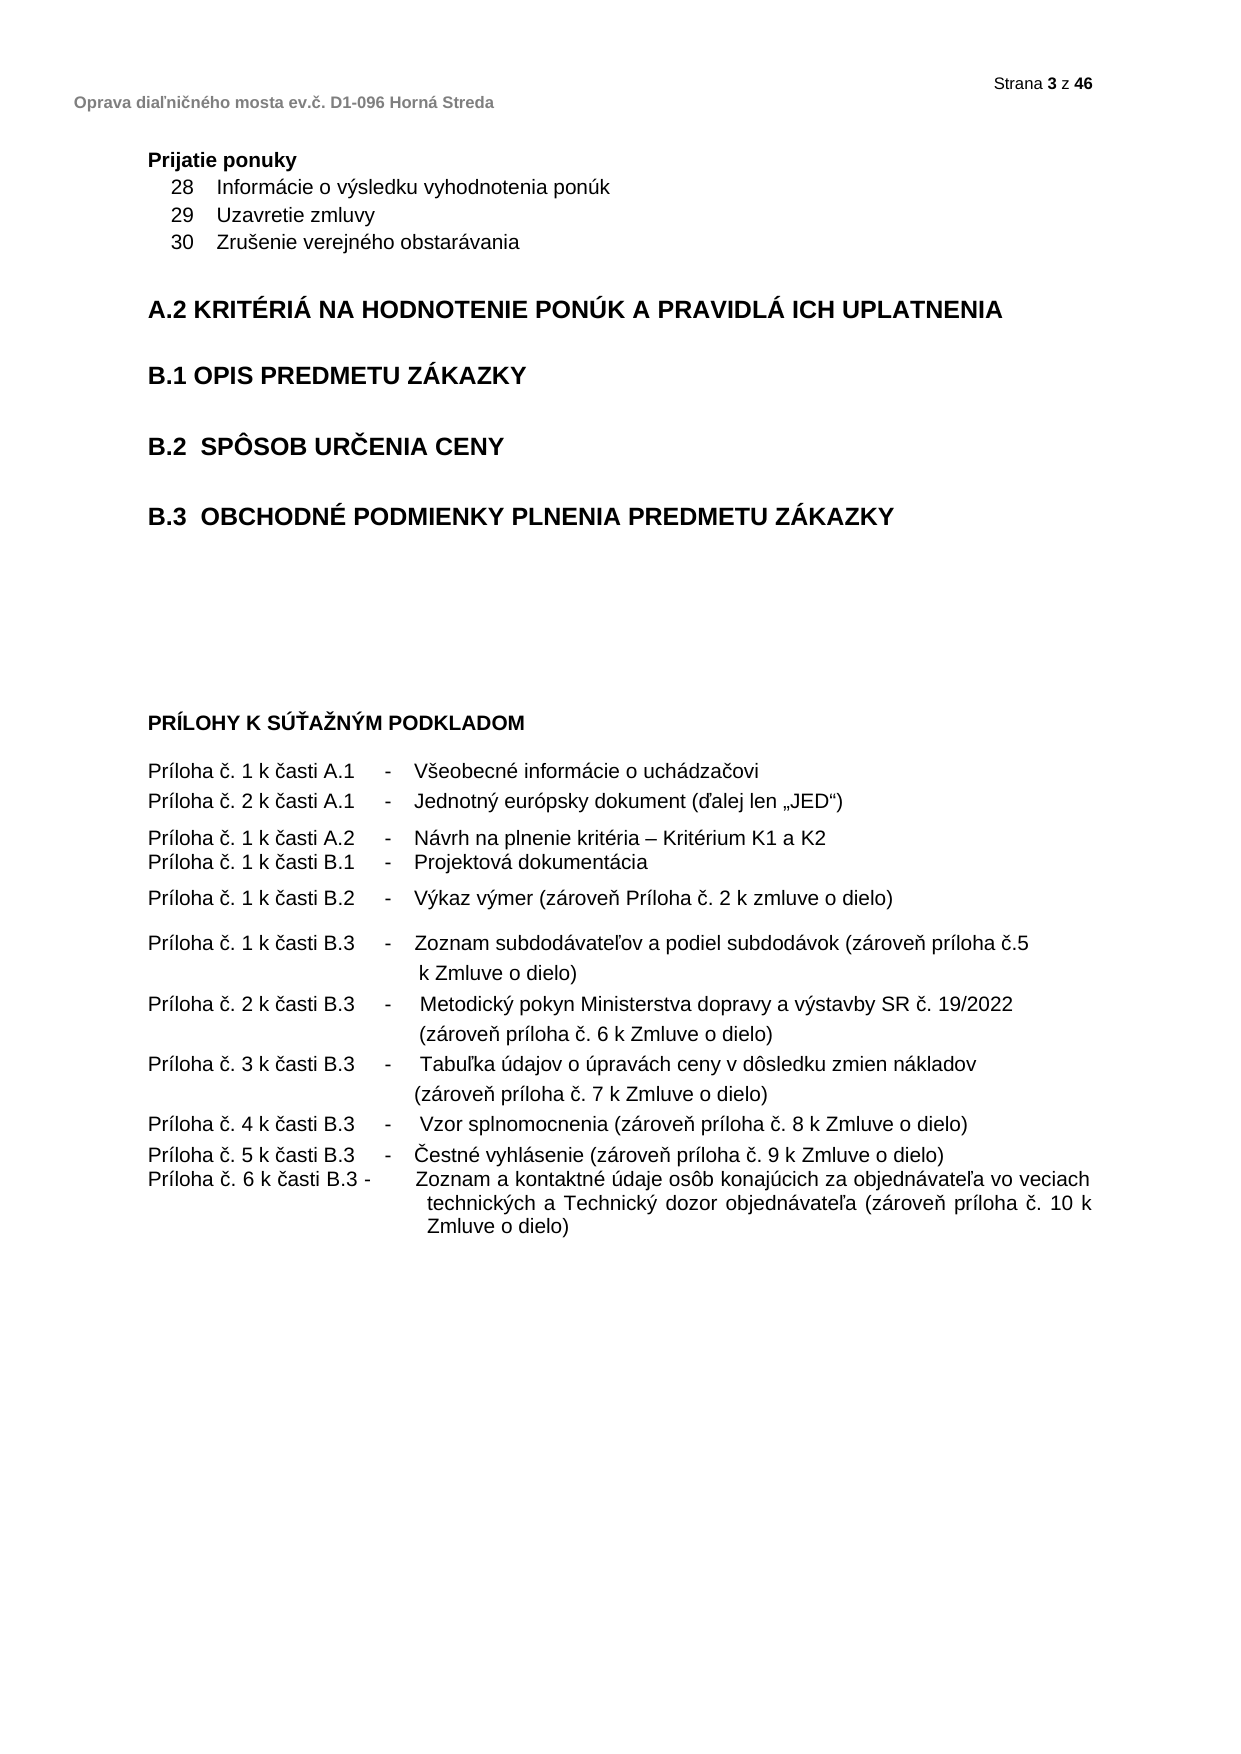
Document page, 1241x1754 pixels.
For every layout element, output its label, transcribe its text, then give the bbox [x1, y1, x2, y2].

text 28 Informácie o výsledku vyhodnotenia ponúk [171, 175, 1093, 199]
text 30 Zrušenie verejného obstarávania [171, 230, 1093, 254]
text Príloha č. 5 k časti B.3 - Čestné vyhlásenie (zároveň príloha č. 9 k Zmluve o dielo) [148, 1142, 1093, 1166]
text k Zmluve o dielo) [148, 961, 1093, 985]
text Príloha č. 3 k časti B.3 - Tabuľka údajov o úpravách ceny v dôsledku zmien nákladov [148, 1052, 1093, 1076]
text Príloha č. 2 k časti B.3 - Metodický pokyn Ministerstva dopravy a výstavby SR č. 19/2022 [148, 991, 1093, 1015]
text PRÍLOHY K SÚŤAŽNÝM PODKLADOM [148, 711, 1093, 735]
text Príloha č. 1 k časti A.2 - Návrh na plnenie kritéria – Kritérium K1 a K2 [148, 826, 1093, 850]
text 29 Uzavretie zmluvy [171, 203, 1093, 227]
text B.3 OBCHODNÉ PODMIENKY plneNIA PREDMETU ZÁKAZKY [148, 502, 1093, 531]
text Prijatie ponuky [148, 148, 1093, 172]
text Príloha č. 1 k časti B.2 - Výkaz výmer (zároveň Príloha č. 2 k zmluve o dielo) [148, 886, 1093, 910]
text (zároveň príloha č. 6 k Zmluve o dielo) [148, 1022, 1093, 1046]
text Príloha č. 1 k časti B.1 - Projektová dokumentácia [148, 850, 1093, 874]
text Príloha č. 1 k časti A.1 - Všeobecné informácie o uchádzačovi [148, 759, 1093, 783]
text (zároveň príloha č. 7 k Zmluve o dielo) [148, 1082, 1093, 1106]
text A.2 Kritériá na hodnotenie ponúk a PRAVIDLÁ ich uplatnenia B.1 OPIS PREDMETU ZÁKAZKY [148, 295, 1093, 390]
text Príloha č. 2 k časti A.1 - Jednotný európsky dokument (ďalej len „JED“) [148, 789, 1093, 813]
text Príloha č. 4 k časti B.3 - Vzor splnomocnenia (zároveň príloha č. 8 k Zmluve o dielo) [148, 1112, 1093, 1136]
text B.2 SPÔSOB URČENIA CENY [148, 432, 1093, 460]
text Príloha č. 6 k časti B.3 - Zoznam a kontaktné údaje osôb konajúcich za objednávateľa vo veciach technických a Technický dozor objednávateľa (zároveň príloha č. 10 k Zmluve o dielo) [148, 1166, 1093, 1238]
text Príloha č. 1 k časti B.3 - Zoznam subdodávateľov a podiel subdodávok (zároveň príloha č.5 [148, 931, 1093, 955]
